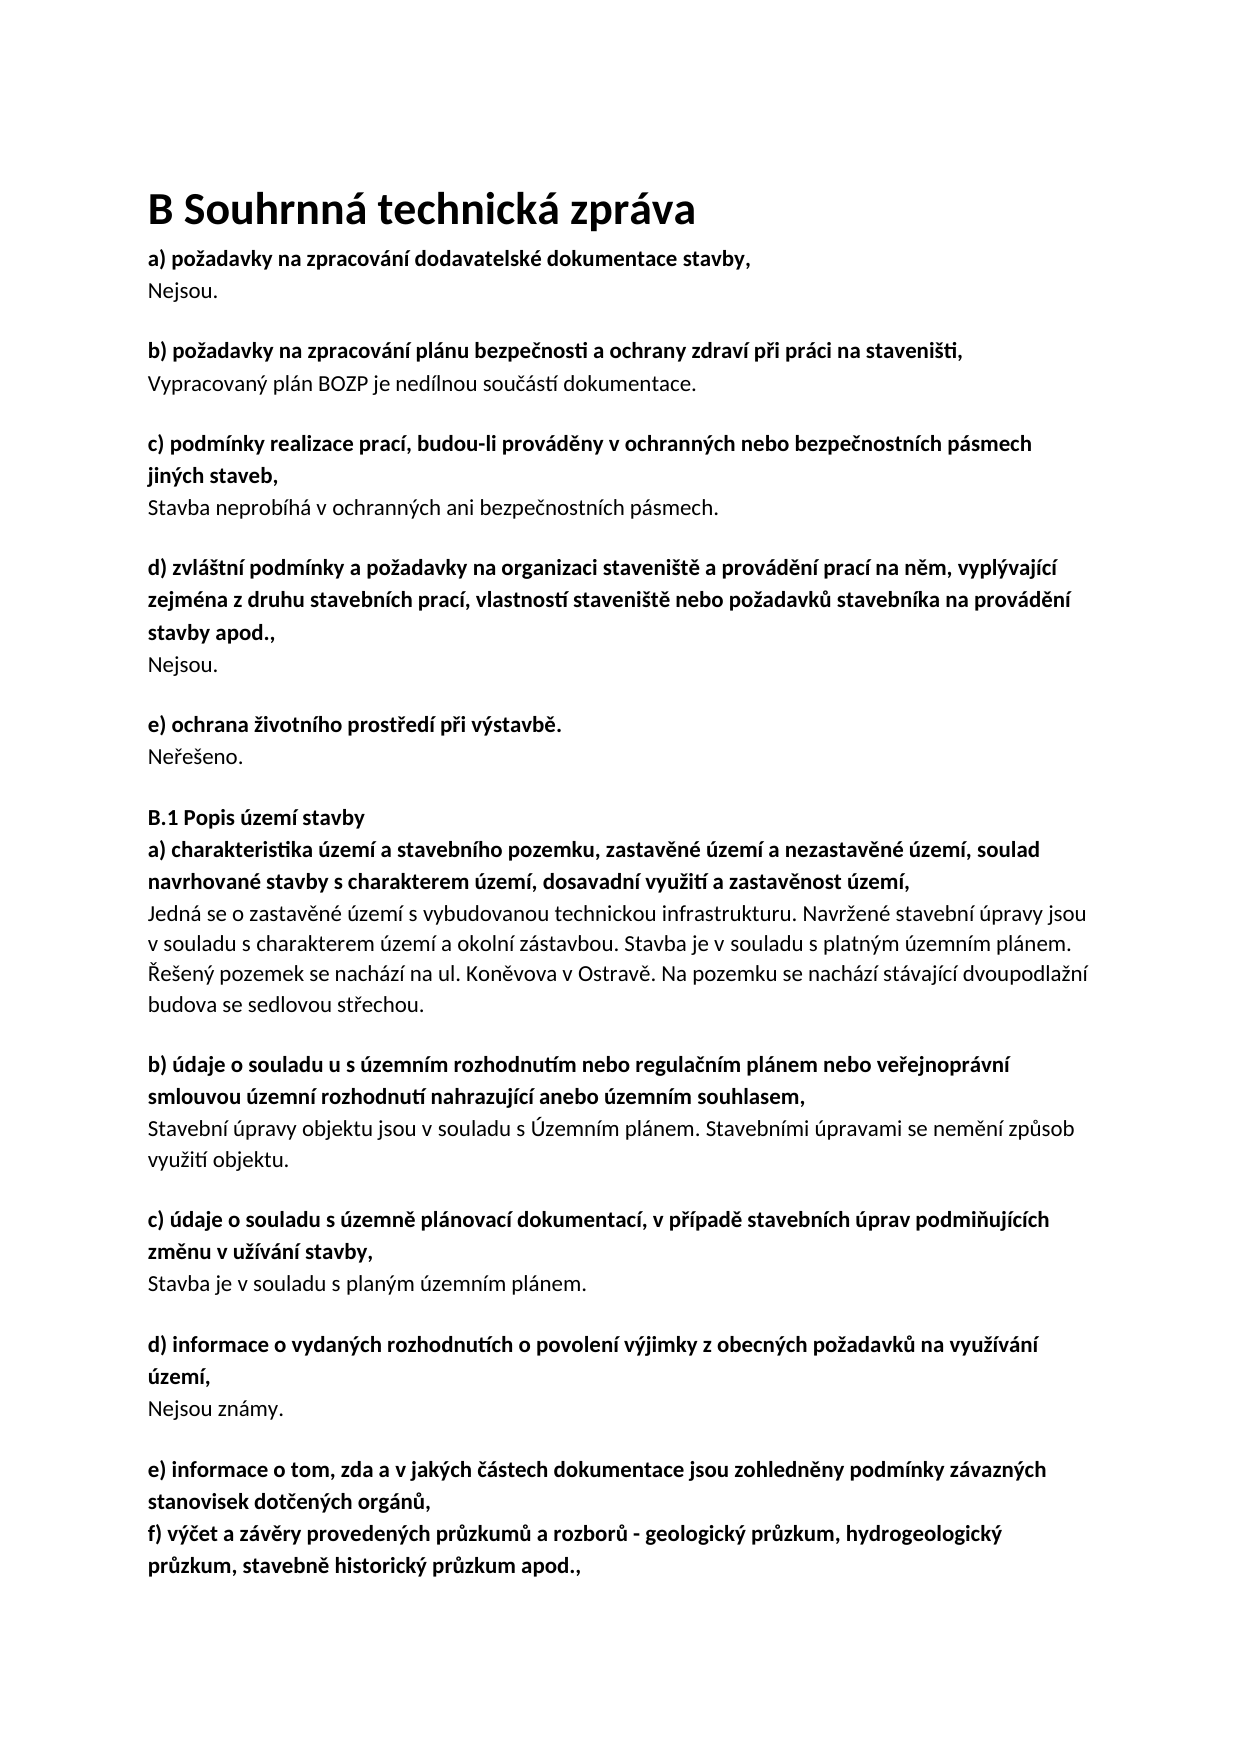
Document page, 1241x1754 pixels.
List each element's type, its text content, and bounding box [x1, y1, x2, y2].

text c) podmínky realizace prací, budou-li prováděny v ochranných nebo bezpečnostních pásmech jiných staveb, [148, 429, 1093, 489]
text Jedná se o zastavěné území s vybudovanou technickou infrastrukturu. Navržené stavební úpravy jsou v souladu s charakterem území a okolní zástavbou. Stavba je v souladu s platným územním plánem. Řešený pozemek se nachází na ul. Koněvova v Ostravě. Na pozemku se nachází stávající dvoupodlažní budova se sedlovou střechou. [148, 899, 1093, 1018]
text d) zvláštní podmínky a požadavky na organizaci staveniště a provádění prací na něm, vyplývající zejména z druhu stavebních prací, vlastností staveniště nebo požadavků stavebníka na provádění stavby apod., [148, 553, 1093, 646]
text Neřešeno. [148, 742, 1093, 770]
text B Souhrnná technická zpráva [148, 180, 1093, 236]
text a) požadavky na zpracování dodavatelské dokumentace stavby, [148, 244, 1093, 272]
text B.1 Popis území stavby [148, 803, 1093, 831]
text b) požadavky na zpracování plánu bezpečnosti a ochrany zdraví při práci na staveništi, [148, 336, 1093, 364]
text e) informace o tom, zda a v jakých částech dokumentace jsou zohledněny podmínky závazných stanovisek dotčených orgánů, [148, 1455, 1093, 1515]
text a) charakteristika území a stavebního pozemku, zastavěné území a nezastavěné území, soulad navrhované stavby s charakterem území, dosavadní využití a zastavěnost území, [148, 835, 1093, 895]
text Nejsou. [148, 650, 1093, 678]
text b) údaje o souladu u s územním rozhodnutím nebo regulačním plánem nebo veřejnoprávní smlouvou územní rozhodnutí nahrazující anebo územním souhlasem, [148, 1050, 1093, 1110]
text e) ochrana životního prostředí při výstavbě. [148, 710, 1093, 738]
text Stavba neprobíhá v ochranných ani bezpečnostních pásmech. [148, 493, 1093, 521]
text Nejsou známy. [148, 1394, 1093, 1422]
text d) informace o vydaných rozhodnutích o povolení výjimky z obecných požadavků na využívání území, [148, 1330, 1093, 1390]
text f) výčet a závěry provedených průzkumů a rozborů - geologický průzkum, hydrogeologický průzkum, stavebně historický průzkum apod., [148, 1519, 1093, 1579]
text Vypracovaný plán BOZP je nedílnou součástí dokumentace. [148, 369, 1093, 397]
text Stavba je v souladu s planým územním plánem. [148, 1269, 1093, 1298]
text Nejsou. [148, 276, 1093, 304]
text c) údaje o souladu s územně plánovací dokumentací, v případě stavebních úprav podmiňujících změnu v užívání stavby, [148, 1205, 1093, 1265]
text Stavební úpravy objektu jsou v souladu s Územním plánem. Stavebními úpravami se nemění způsob využití objektu. [148, 1114, 1093, 1173]
